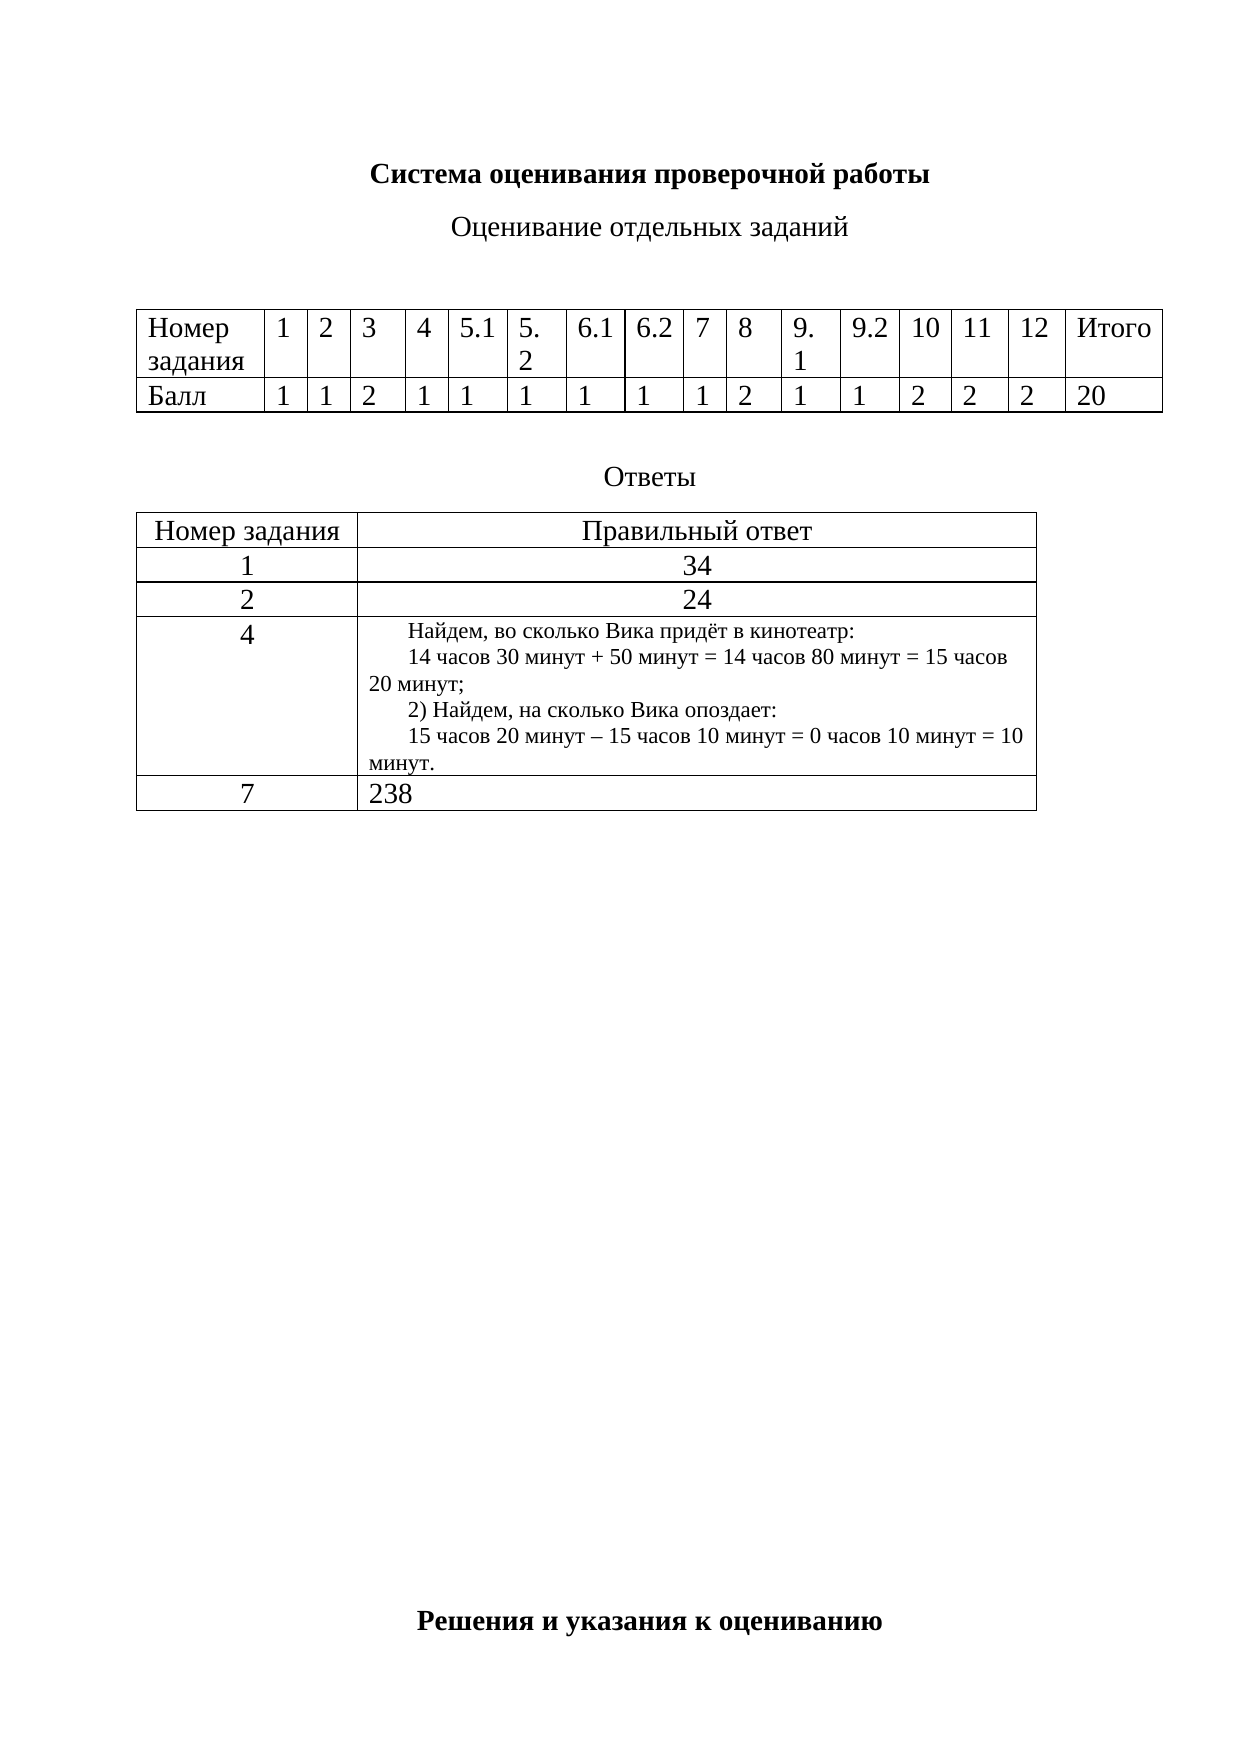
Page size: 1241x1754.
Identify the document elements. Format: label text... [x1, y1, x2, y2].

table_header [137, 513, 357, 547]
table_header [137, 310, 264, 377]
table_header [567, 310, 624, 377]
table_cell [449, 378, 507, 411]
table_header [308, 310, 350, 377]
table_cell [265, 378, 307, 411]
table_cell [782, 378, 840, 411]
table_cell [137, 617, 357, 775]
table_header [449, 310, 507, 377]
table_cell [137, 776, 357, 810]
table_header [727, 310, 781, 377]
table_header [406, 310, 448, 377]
text Ответы [148, 459, 1152, 493]
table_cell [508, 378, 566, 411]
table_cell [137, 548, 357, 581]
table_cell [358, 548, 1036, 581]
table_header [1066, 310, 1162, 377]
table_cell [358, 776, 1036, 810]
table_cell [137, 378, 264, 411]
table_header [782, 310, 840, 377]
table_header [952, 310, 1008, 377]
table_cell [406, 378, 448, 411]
text Оценивание отдельных заданий [148, 209, 1152, 243]
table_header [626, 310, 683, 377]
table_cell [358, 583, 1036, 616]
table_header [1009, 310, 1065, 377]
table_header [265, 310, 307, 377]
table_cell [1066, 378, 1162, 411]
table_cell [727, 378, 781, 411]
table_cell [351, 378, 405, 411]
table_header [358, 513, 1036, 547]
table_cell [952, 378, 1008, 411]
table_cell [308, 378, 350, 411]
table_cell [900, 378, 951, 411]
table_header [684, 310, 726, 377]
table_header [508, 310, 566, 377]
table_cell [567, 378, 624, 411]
text Решения и указания к оцениванию [148, 1603, 1152, 1636]
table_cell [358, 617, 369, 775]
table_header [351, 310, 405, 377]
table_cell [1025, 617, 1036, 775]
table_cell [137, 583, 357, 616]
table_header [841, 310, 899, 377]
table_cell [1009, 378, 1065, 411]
text Система оценивания проверочной работы [148, 156, 1152, 190]
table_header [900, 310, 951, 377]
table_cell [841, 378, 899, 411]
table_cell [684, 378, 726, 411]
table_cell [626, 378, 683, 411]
